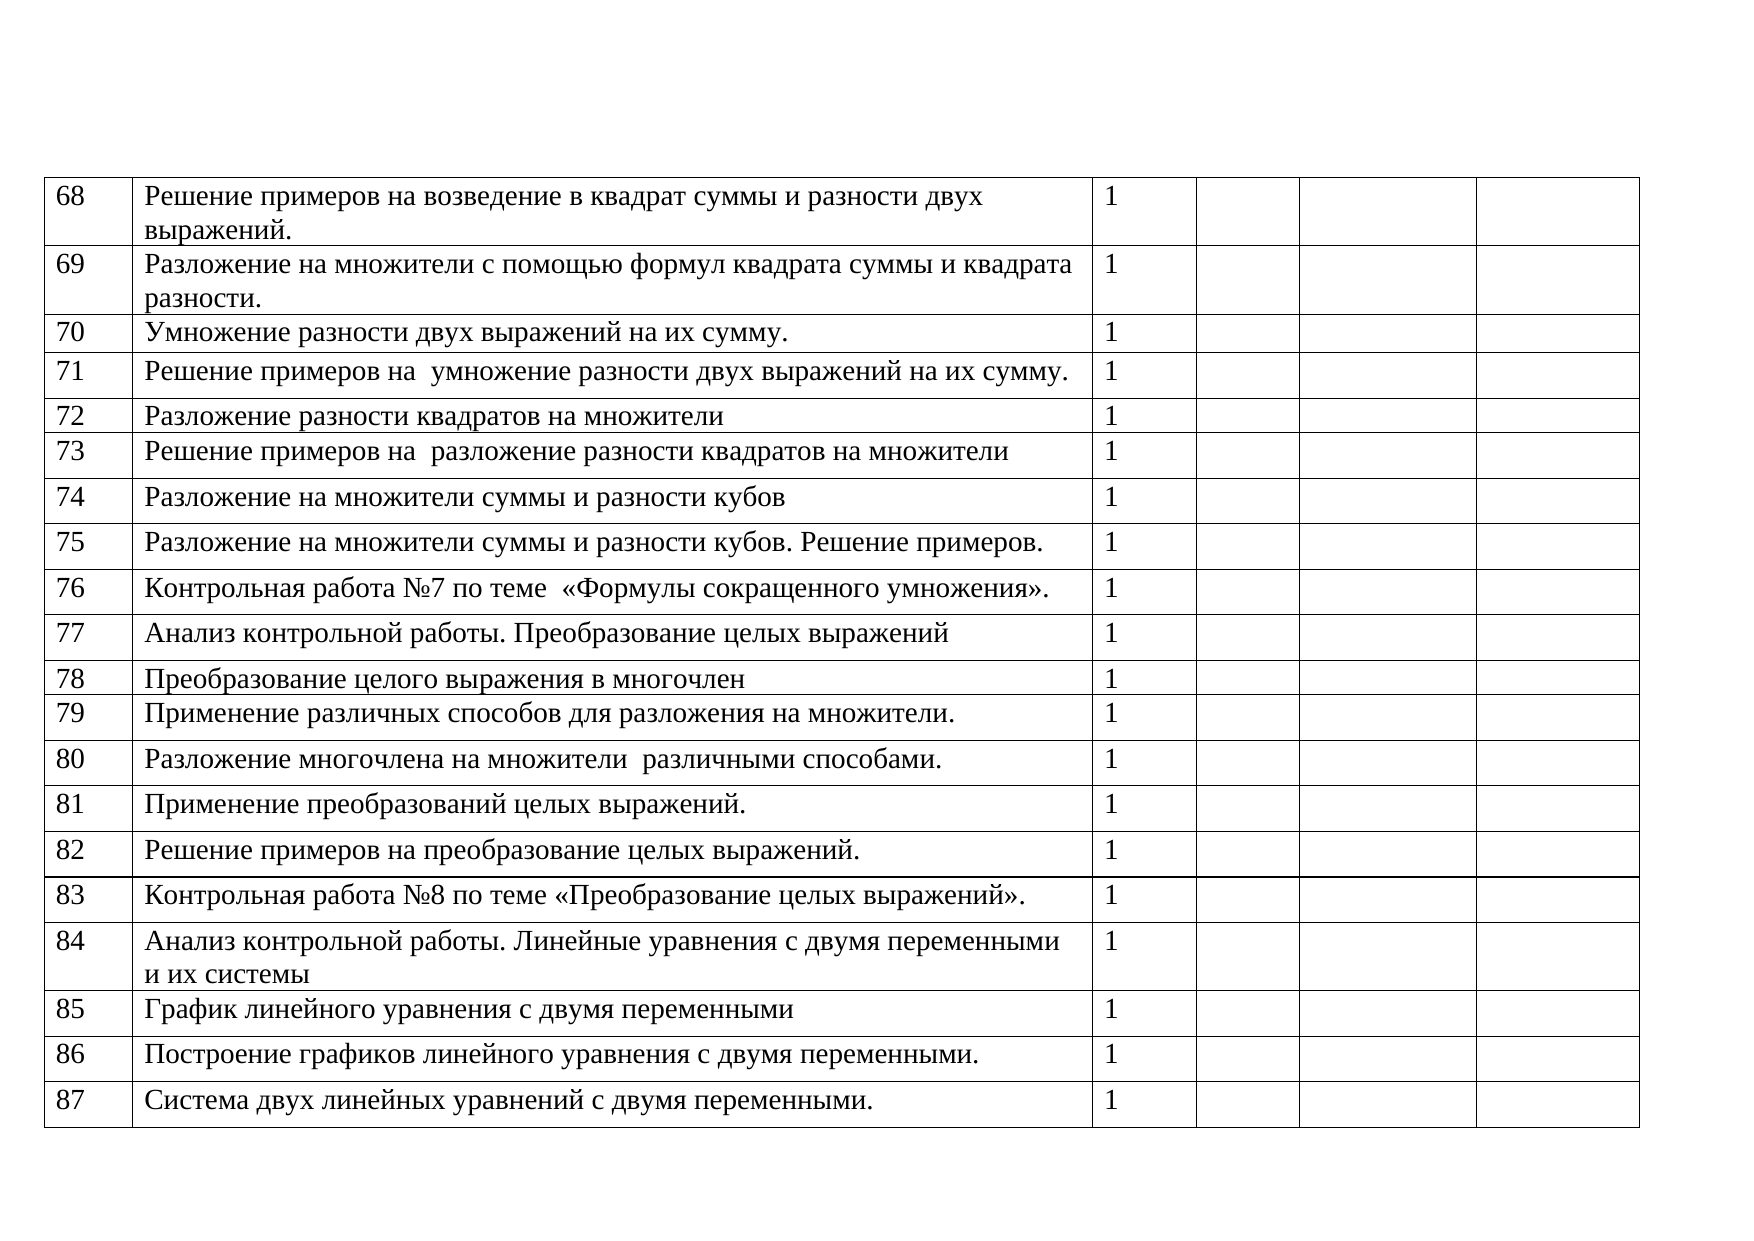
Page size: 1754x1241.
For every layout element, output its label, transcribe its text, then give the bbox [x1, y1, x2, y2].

table_cell [1477, 479, 1639, 523]
table_cell Анализ контрольной работы. Преобразование целых выражений [133, 615, 1092, 660]
table_cell [1197, 923, 1299, 990]
table_cell 83 [45, 878, 132, 922]
table_cell 1 [1093, 1082, 1196, 1127]
table_cell [1300, 786, 1476, 831]
table_cell [1300, 570, 1476, 614]
table_cell Разложение разности квадратов на множители [133, 399, 1092, 432]
table_cell [1197, 1082, 1299, 1127]
table_cell [1477, 246, 1639, 313]
table_cell [1300, 695, 1476, 740]
table_cell 1 [1093, 178, 1196, 245]
table_cell 84 [45, 923, 132, 990]
table_cell Анализ контрольной работы. Линейные уравнения с двумя переменными и их системы [133, 923, 1092, 990]
table_cell 1 [1093, 695, 1196, 740]
table_cell 1 [1093, 832, 1196, 876]
table_cell [1197, 741, 1299, 785]
table_cell Преобразование целого выражения в многочлен [133, 661, 1092, 694]
table_cell [1197, 661, 1299, 694]
table_cell [1300, 315, 1476, 352]
table_cell [1300, 615, 1476, 660]
table_cell 1 [1093, 878, 1196, 922]
table_cell [1477, 741, 1639, 785]
table_cell [1477, 524, 1639, 569]
table_cell [1300, 661, 1476, 694]
table_cell [1477, 399, 1639, 432]
table_cell Контрольная работа №7 по теме «Формулы сокращенного умножения». [133, 570, 1092, 614]
table_cell 1 [1093, 479, 1196, 523]
table_cell [1197, 786, 1299, 831]
table_cell [1477, 1037, 1639, 1081]
table_cell 73 [45, 433, 132, 478]
table_cell [1197, 878, 1299, 922]
table_cell [1477, 1082, 1639, 1127]
table_cell 74 [45, 479, 132, 523]
table_cell [1477, 991, 1639, 1036]
table_cell 1 [1093, 353, 1196, 397]
table_cell [1477, 615, 1639, 660]
table_cell Построение графиков линейного уравнения с двумя переменными. [133, 1037, 1092, 1081]
table_cell 80 [45, 741, 132, 785]
table_cell 79 [45, 695, 132, 740]
table_cell 1 [1093, 246, 1196, 313]
table_cell [1300, 991, 1476, 1036]
table_cell [1477, 178, 1639, 245]
table_cell [1197, 615, 1299, 660]
table_cell [1197, 1037, 1299, 1081]
table_cell 1 [1093, 786, 1196, 831]
table_cell [1300, 178, 1476, 245]
table_cell 82 [45, 832, 132, 876]
table_cell [1197, 832, 1299, 876]
table_cell [1477, 695, 1639, 740]
table_cell [1197, 433, 1299, 478]
table_cell Система двух линейных уравнений с двумя переменными. [133, 1082, 1092, 1127]
table_cell 76 [45, 570, 132, 614]
table_cell [1197, 695, 1299, 740]
table_cell Разложение на множители с помощью формул квадрата суммы и квадрата разности. [133, 246, 1092, 313]
table_cell [1300, 524, 1476, 569]
table_cell 85 [45, 991, 132, 1036]
table_cell [1477, 433, 1639, 478]
table_cell [1477, 315, 1639, 352]
table_cell 72 [45, 399, 132, 432]
table_cell 81 [45, 786, 132, 831]
table_cell [1300, 741, 1476, 785]
table_cell 1 [1093, 315, 1196, 352]
table_cell Решение примеров на возведение в квадрат суммы и разности двух выражений. [133, 178, 1092, 245]
table_cell 1 [1093, 1037, 1196, 1081]
table_cell [1197, 178, 1299, 245]
table_cell [1197, 570, 1299, 614]
table_cell 87 [45, 1082, 132, 1127]
table_cell Разложение многочлена на множители различными способами. [133, 741, 1092, 785]
table_cell 71 [45, 353, 132, 397]
table_cell [1477, 353, 1639, 397]
table_cell [1197, 524, 1299, 569]
table_cell 78 [45, 661, 132, 694]
table_cell 1 [1093, 923, 1196, 990]
table_cell 1 [1093, 524, 1196, 569]
table_cell 70 [45, 315, 132, 352]
table_cell Применение различных способов для разложения на множители. [133, 695, 1092, 740]
table_cell Умножение разности двух выражений на их сумму. [133, 315, 1092, 352]
table_cell [1477, 661, 1639, 694]
table_cell 1 [1093, 433, 1196, 478]
table_cell [1197, 315, 1299, 352]
table_cell [1300, 1037, 1476, 1081]
table_cell 1 [1093, 741, 1196, 785]
table_cell [1300, 1082, 1476, 1127]
table_cell [1477, 786, 1639, 831]
table_cell [1197, 399, 1299, 432]
table_cell 1 [1093, 615, 1196, 660]
table_cell Разложение на множители суммы и разности кубов. Решение примеров. [133, 524, 1092, 569]
table_cell [1197, 246, 1299, 313]
table_cell Решение примеров на разложение разности квадратов на множители [133, 433, 1092, 478]
table_cell [1197, 479, 1299, 523]
table_cell Разложение на множители суммы и разности кубов [133, 479, 1092, 523]
table_cell 86 [45, 1037, 132, 1081]
table_cell [1300, 832, 1476, 876]
table_cell [1300, 399, 1476, 432]
table_cell 1 [1093, 991, 1196, 1036]
table_cell 69 [45, 246, 132, 313]
table_cell Решение примеров на преобразование целых выражений. [133, 832, 1092, 876]
table_cell [1300, 878, 1476, 922]
table_cell [1477, 832, 1639, 876]
table_cell 1 [1093, 399, 1196, 432]
table_cell 1 [1093, 661, 1196, 694]
table_cell [1477, 878, 1639, 922]
table_cell [1300, 246, 1476, 313]
table_cell 75 [45, 524, 132, 569]
table_cell 68 [45, 178, 132, 245]
table_cell 1 [1093, 570, 1196, 614]
table_cell Решение примеров на умножение разности двух выражений на их сумму. [133, 353, 1092, 397]
table_cell [1197, 991, 1299, 1036]
table_cell [1197, 353, 1299, 397]
table_cell Контрольная работа №8 по теме «Преобразование целых выражений». [133, 878, 1092, 922]
table_cell [1300, 433, 1476, 478]
table_cell График линейного уравнения с двумя переменными [133, 991, 1092, 1036]
table_cell [1477, 923, 1639, 990]
table_cell Применение преобразований целых выражений. [133, 786, 1092, 831]
table_cell [1300, 479, 1476, 523]
table_cell 77 [45, 615, 132, 660]
table_cell [1300, 353, 1476, 397]
table_cell [1300, 923, 1476, 990]
table_cell [1477, 570, 1639, 614]
